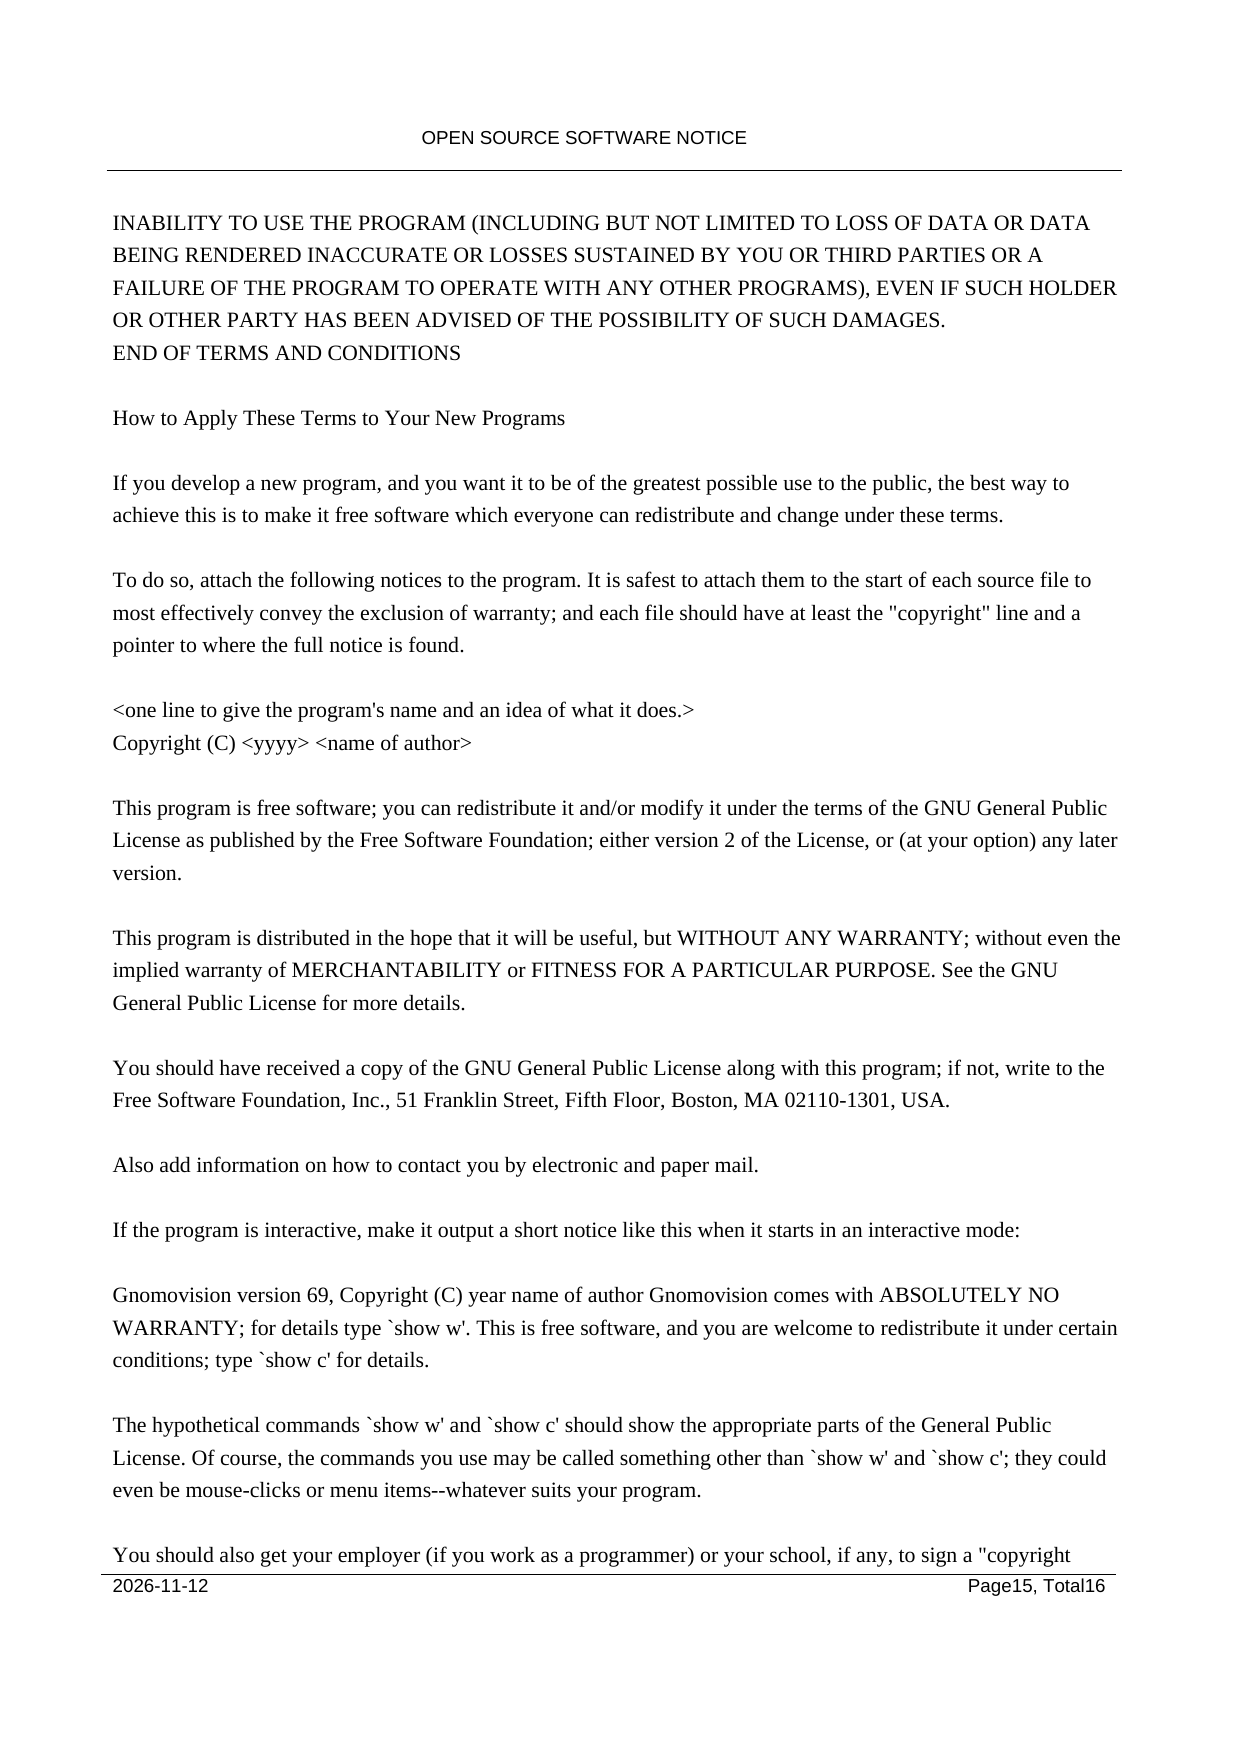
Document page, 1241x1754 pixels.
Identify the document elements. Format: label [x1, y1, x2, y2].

text [112, 206, 1128, 1571]
